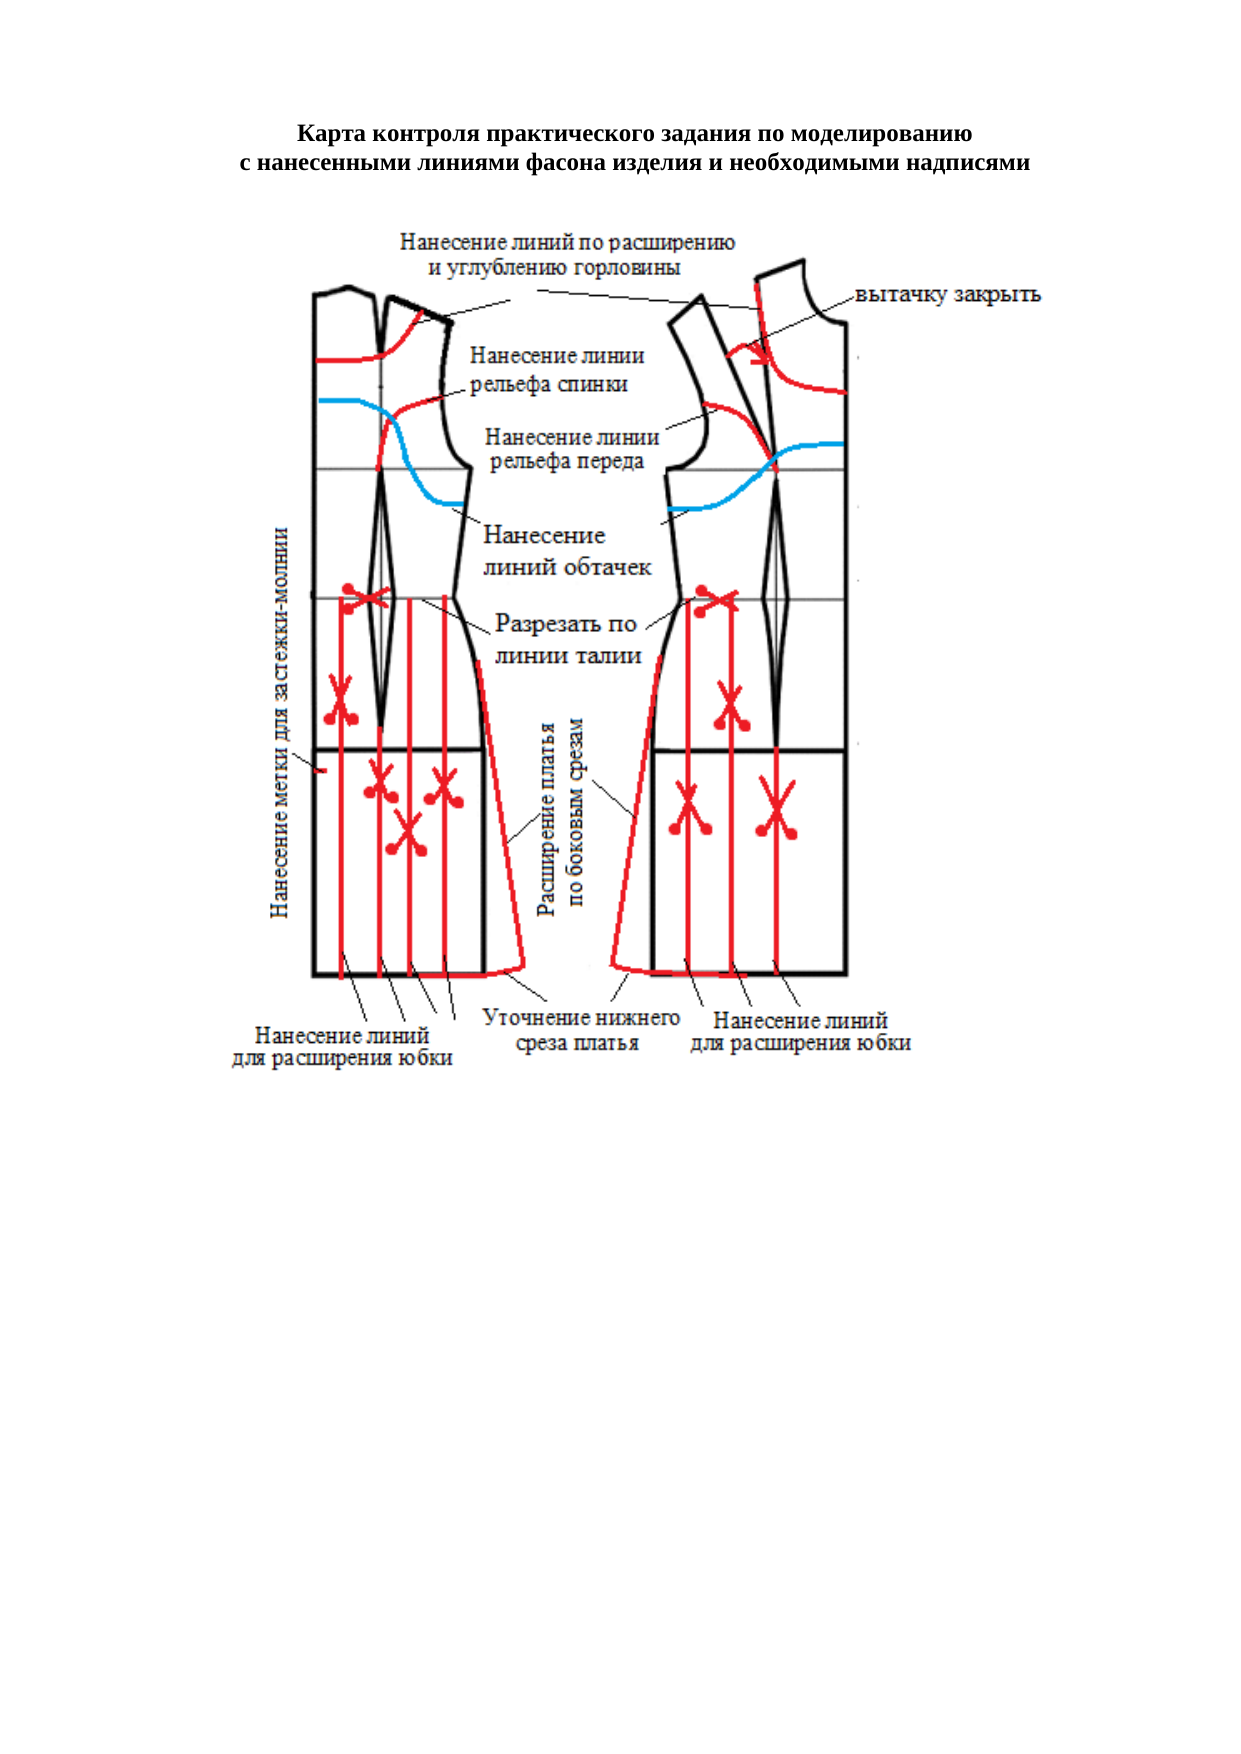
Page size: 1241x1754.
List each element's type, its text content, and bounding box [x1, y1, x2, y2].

picture [199, 200, 1071, 1097]
text Карта контроля практического задания по моделированию [118, 118, 1152, 147]
text с нанесенными линиями фасона изделия и необходимыми надписями [118, 147, 1152, 176]
